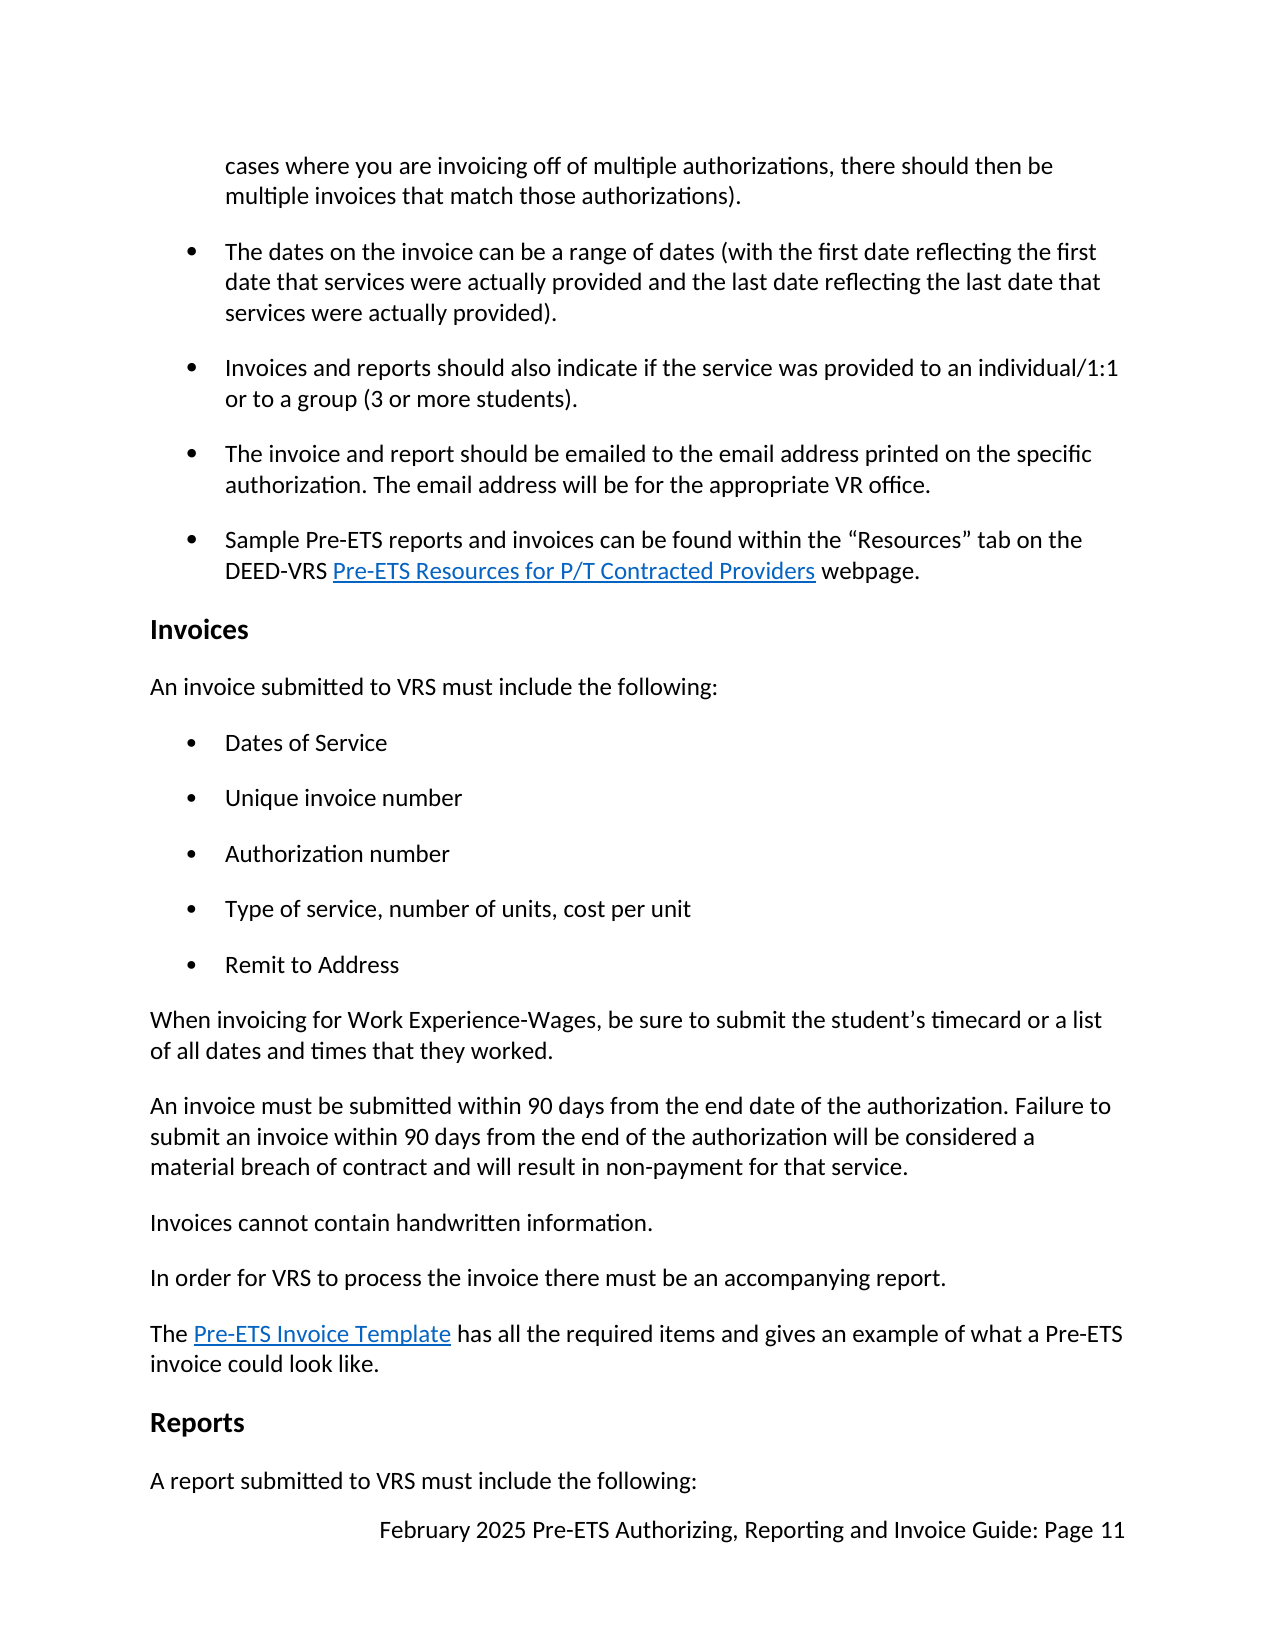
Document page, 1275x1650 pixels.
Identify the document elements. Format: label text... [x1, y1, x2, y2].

list Dates of Service [187, 727, 1125, 757]
list The invoice and report should be emailed to the email address printed on the specific authorization. The email address will be for the appropriate VR office. [187, 439, 1125, 500]
text In order for VRS to process the invoice there must be an accompanying report. [150, 1263, 1125, 1293]
text When invoicing for Work Experience-Wages, be sure to submit the student’s timecard or a list of all dates and times that they worked. [150, 1004, 1125, 1066]
text An invoice submitted to VRS must include the following: [150, 671, 1125, 702]
subtitle Invoices [150, 611, 1125, 646]
list The dates on the invoice can be a range of dates (with the first date reflecting the first date that services were actually provided and the last date reflecting the last date that services were actually provided). [187, 236, 1125, 328]
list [187, 150, 1125, 211]
subtitle Reports [150, 1404, 1125, 1440]
list Remit to Address [187, 949, 1125, 979]
text Invoices cannot contain handwritten information. [150, 1207, 1125, 1238]
list Authorization number [187, 838, 1125, 868]
list Unique invoice number [187, 782, 1125, 813]
list Sample Pre-ETS reports and invoices can be found within the “Resources” tab on the DEED-VRS Pre-ETS Resources for P/T Contracted Providers webpage. [187, 525, 1125, 586]
list Invoices and reports should also indicate if the service was provided to an individual/1:1 or to a group (3 or more students). [187, 353, 1125, 414]
text The Pre-ETS Invoice Template has all the required items and gives an example of what a Pre-ETS invoice could look like. [150, 1318, 1125, 1379]
text A report submitted to VRS must include the following: [150, 1465, 1125, 1495]
list Type of service, number of units, cost per unit [187, 893, 1125, 924]
text An invoice must be submitted within 90 days from the end date of the authorization. Failure to submit an invoice within 90 days from the end of the authorization will be considered a material breach of contract and will result in non-payment for that service. [150, 1091, 1125, 1182]
